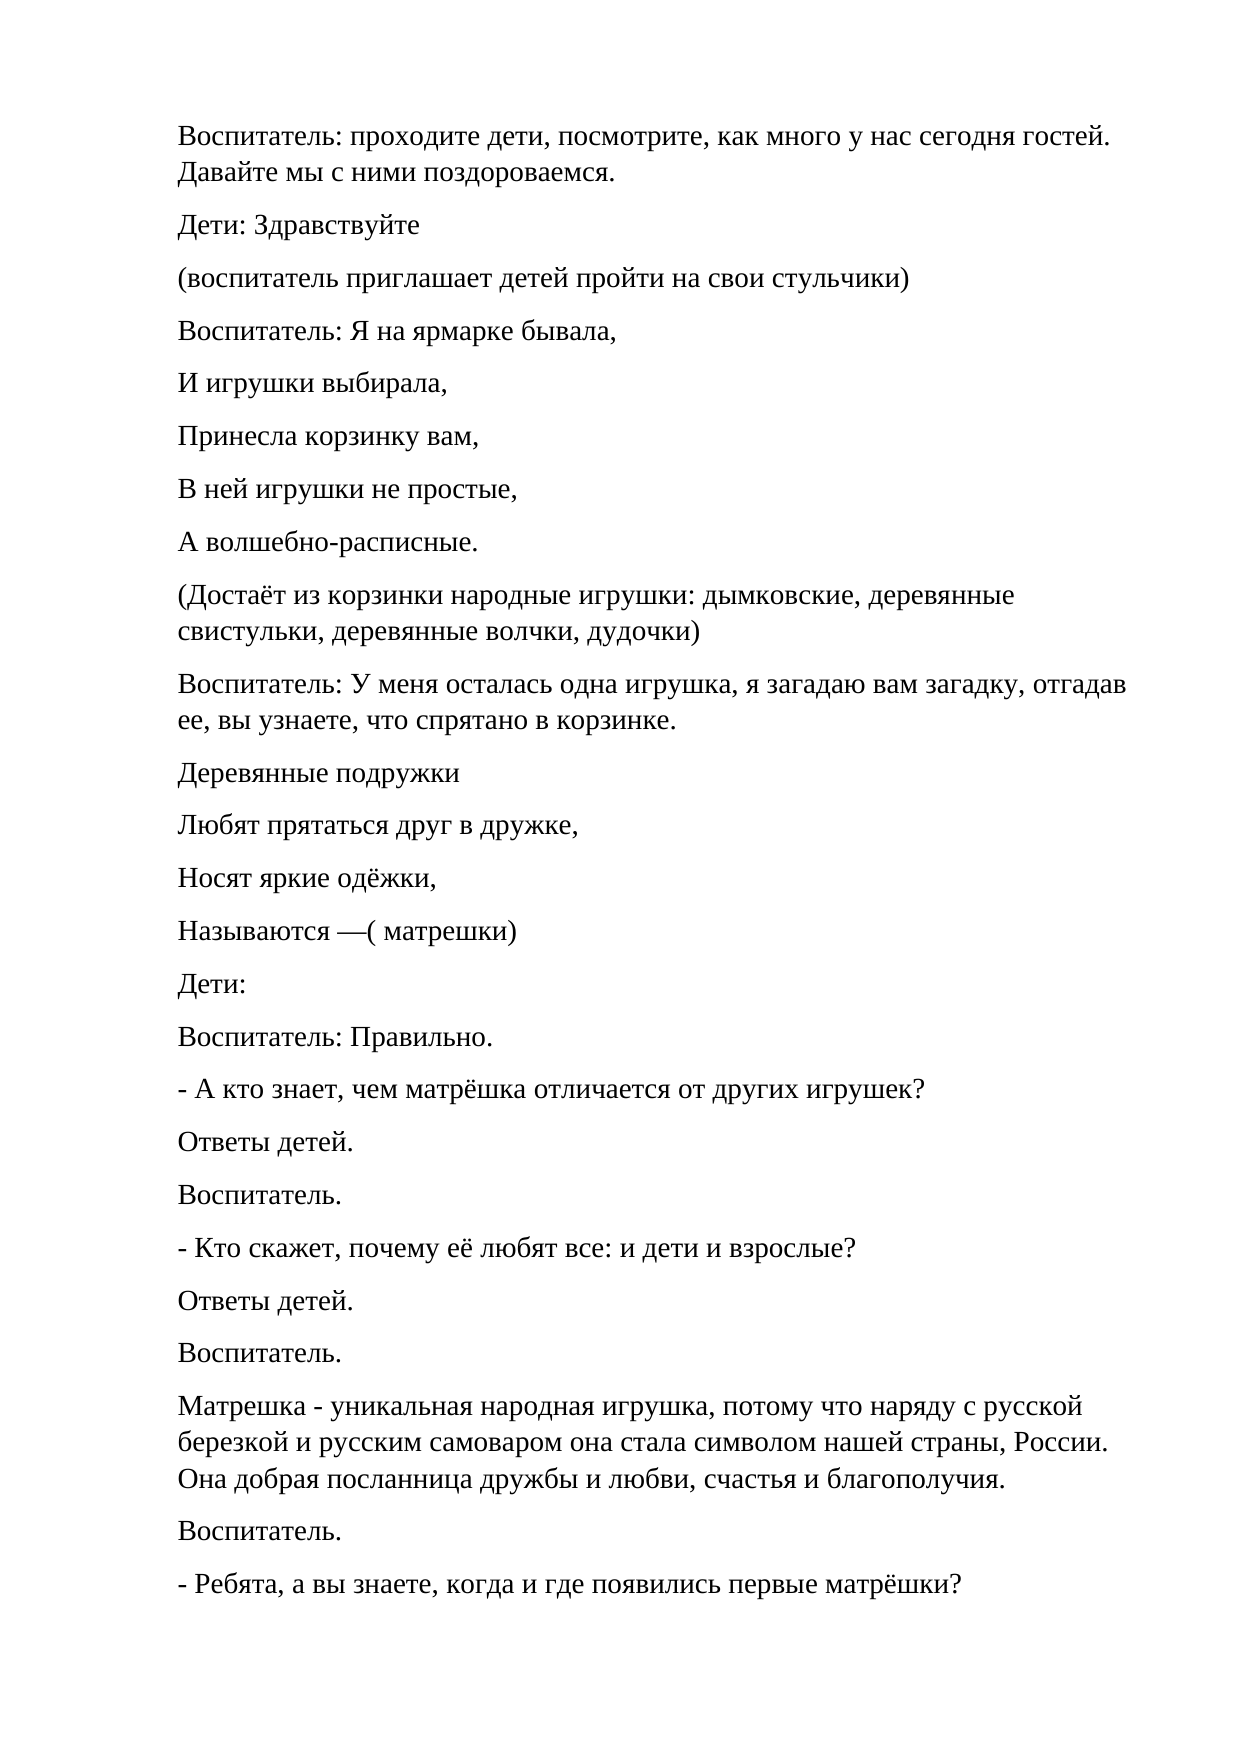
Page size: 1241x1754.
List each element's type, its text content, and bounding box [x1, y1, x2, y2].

text Воспитатель: Правильно. [177, 1019, 1152, 1052]
text В ней игрушки не простые, [177, 471, 1152, 505]
text - Ребята, а вы знаете, когда и где появились первые матрёшки? [177, 1566, 1152, 1600]
text Воспитатель. [177, 1336, 1152, 1369]
text Называются —( матрешки) [177, 913, 1152, 947]
text Принесла корзинку вам, [177, 418, 1152, 452]
text Деревянные подружки [177, 755, 1152, 788]
text Матрешка - уникальная народная игрушка, потому что наряду с русской березкой и русским самоваром она стала символом нашей страны, России. Она добрая посланница дружбы и любви, счастья и благополучия. [177, 1388, 1152, 1494]
text Воспитатель. [177, 1513, 1152, 1547]
text Ответы детей. [177, 1283, 1152, 1316]
text (Достаёт из корзинки народные игрушки: дымковские, деревянные свистульки, деревянные волчки, дудочки) [177, 577, 1152, 646]
text Дети: Здравствуйте [177, 207, 1152, 241]
text И игрушки выбирала, [177, 366, 1152, 399]
text Воспитатель: У меня осталась одна игрушка, я загадаю вам загадку, отгадав ее, вы узнаете, что спрятано в корзинке. [177, 666, 1152, 735]
text - Кто скажет, почему её любят все: и дети и взрослые? [177, 1230, 1152, 1263]
text Носят яркие одёжки, [177, 860, 1152, 894]
text (воспитатель приглашает детей пройти на свои стульчики) [177, 260, 1152, 293]
text Воспитатель: проходите дети, посмотрите, как много у нас сегодня гостей. Давайте мы с ними поздороваемся. [177, 118, 1152, 188]
text - А кто знает, чем матрёшка отличается от других игрушек? [177, 1072, 1152, 1105]
text Воспитатель: Я на ярмарке бывала, [177, 313, 1152, 346]
text Ответы детей. [177, 1124, 1152, 1158]
text А волшебно-расписные. [177, 524, 1152, 557]
text Дети: [177, 966, 1152, 999]
text Воспитатель. [177, 1177, 1152, 1211]
text Любят прятаться друг в дружке, [177, 807, 1152, 841]
